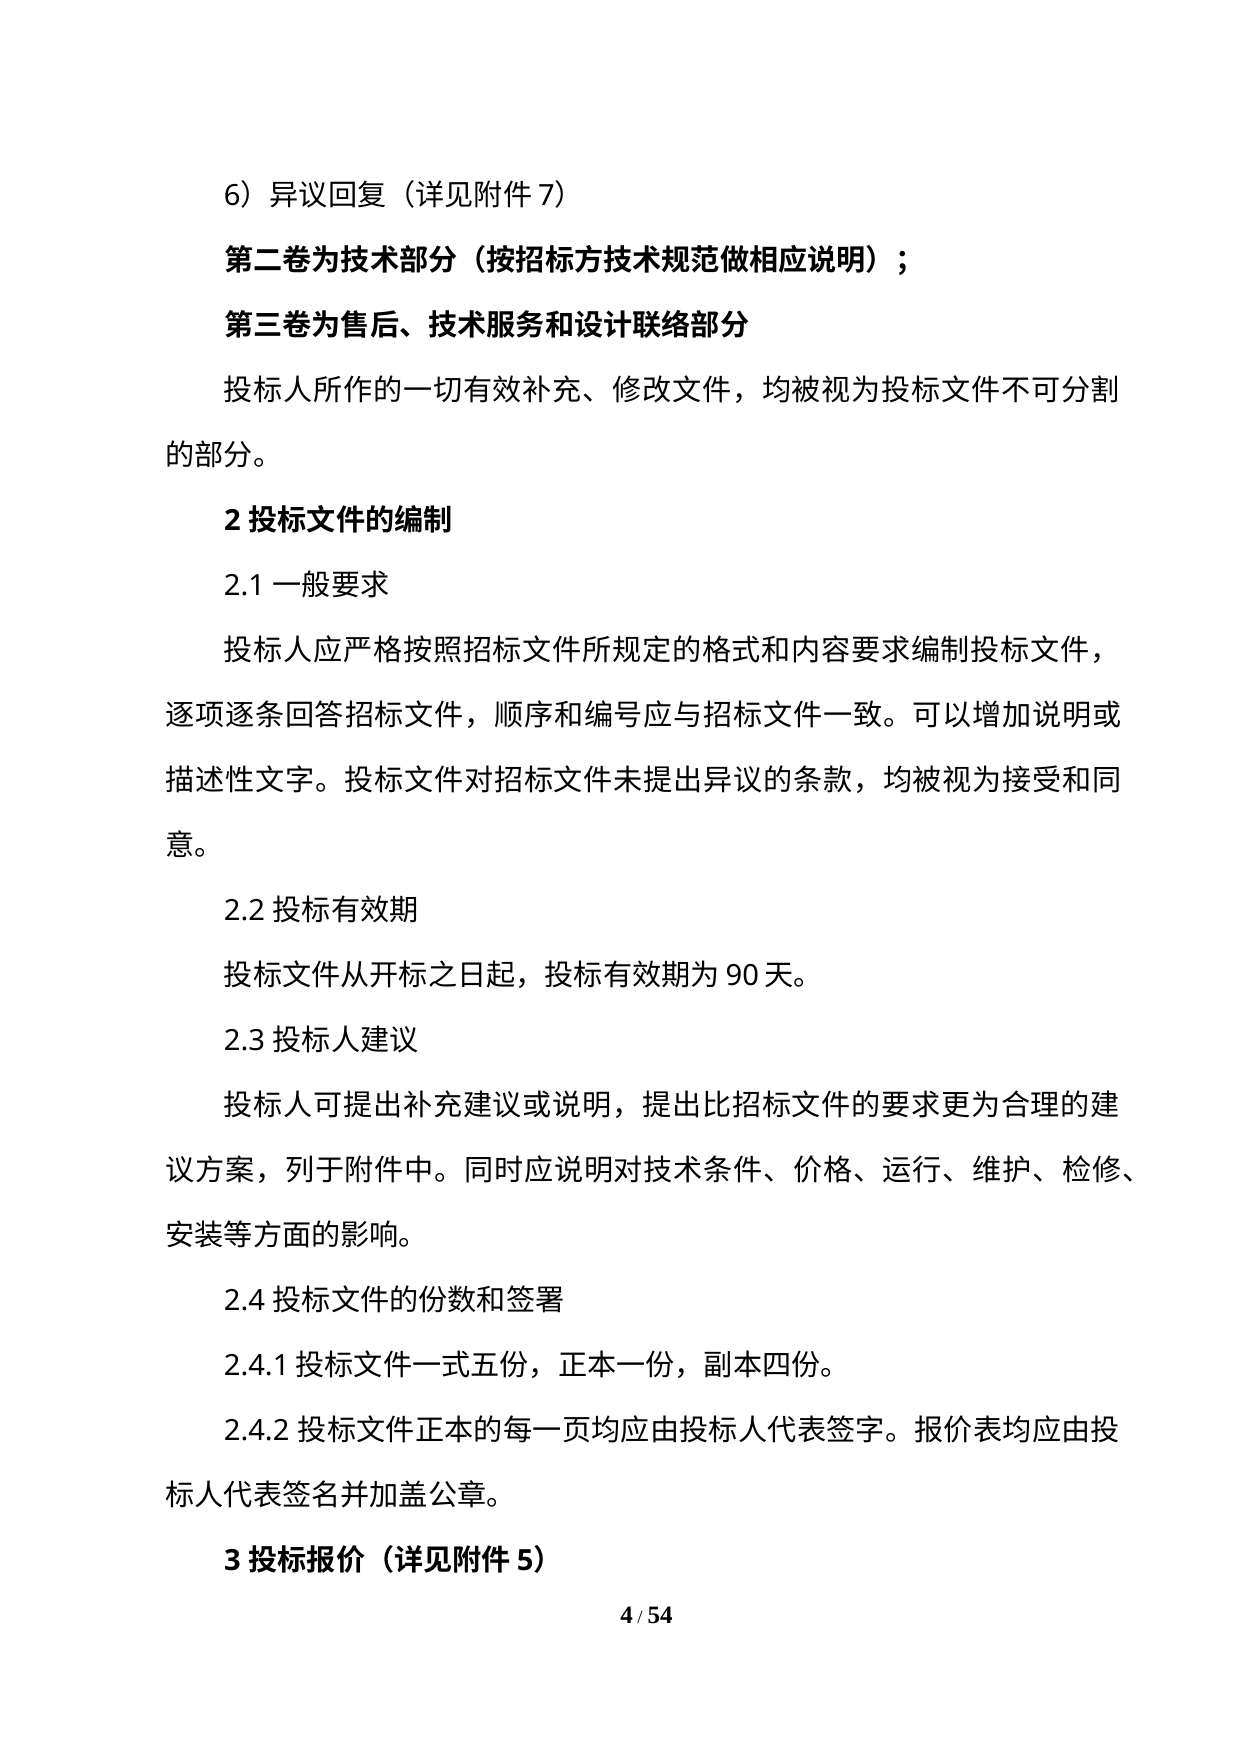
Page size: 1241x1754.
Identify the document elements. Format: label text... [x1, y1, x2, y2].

text 2.3 投标人建议 [165, 1005, 1122, 1070]
text 投标人所作的一切有效补充、修改文件，均被视为投标文件不可分割的部分。 [165, 355, 1122, 485]
text 第三卷为售后、技术服务和设计联络部分 [165, 290, 1122, 355]
text 投标人可提出补充建议或说明，提出比招标文件的要求更为合理的建议方案，列于附件中。同时应说明对技术条件、价格、运行、维护、检修、安装等方面的影响。 [165, 1070, 1122, 1265]
text 第二卷为技术部分（按招标方技术规范做相应说明）； [165, 225, 1122, 290]
text 2.4 投标文件的份数和签署 [165, 1265, 1122, 1330]
text 2.4.2 投标文件正本的每一页均应由投标人代表签字。报价表均应由投标人代表签名并加盖公章。 [165, 1395, 1122, 1525]
text 2.1 一般要求 [165, 550, 1122, 615]
text 3 投标报价（详见附件5） [165, 1525, 1122, 1590]
text 投标文件从开标之日起，投标有效期为90天。 [165, 940, 1122, 1005]
text 投标人应严格按照招标文件所规定的格式和内容要求编制投标文件，逐项逐条回答招标文件，顺序和编号应与招标文件一致。可以增加说明或描述性文字。投标文件对招标文件未提出异议的条款，均被视为接受和同意。 [165, 615, 1122, 875]
text 6）异议回复（详见附件7） [165, 160, 1122, 225]
text 2 投标文件的编制 [165, 485, 1122, 550]
text 2.2 投标有效期 [165, 875, 1122, 940]
text 2.4.1投标文件一式五份，正本一份，副本四份。 [165, 1330, 1122, 1395]
